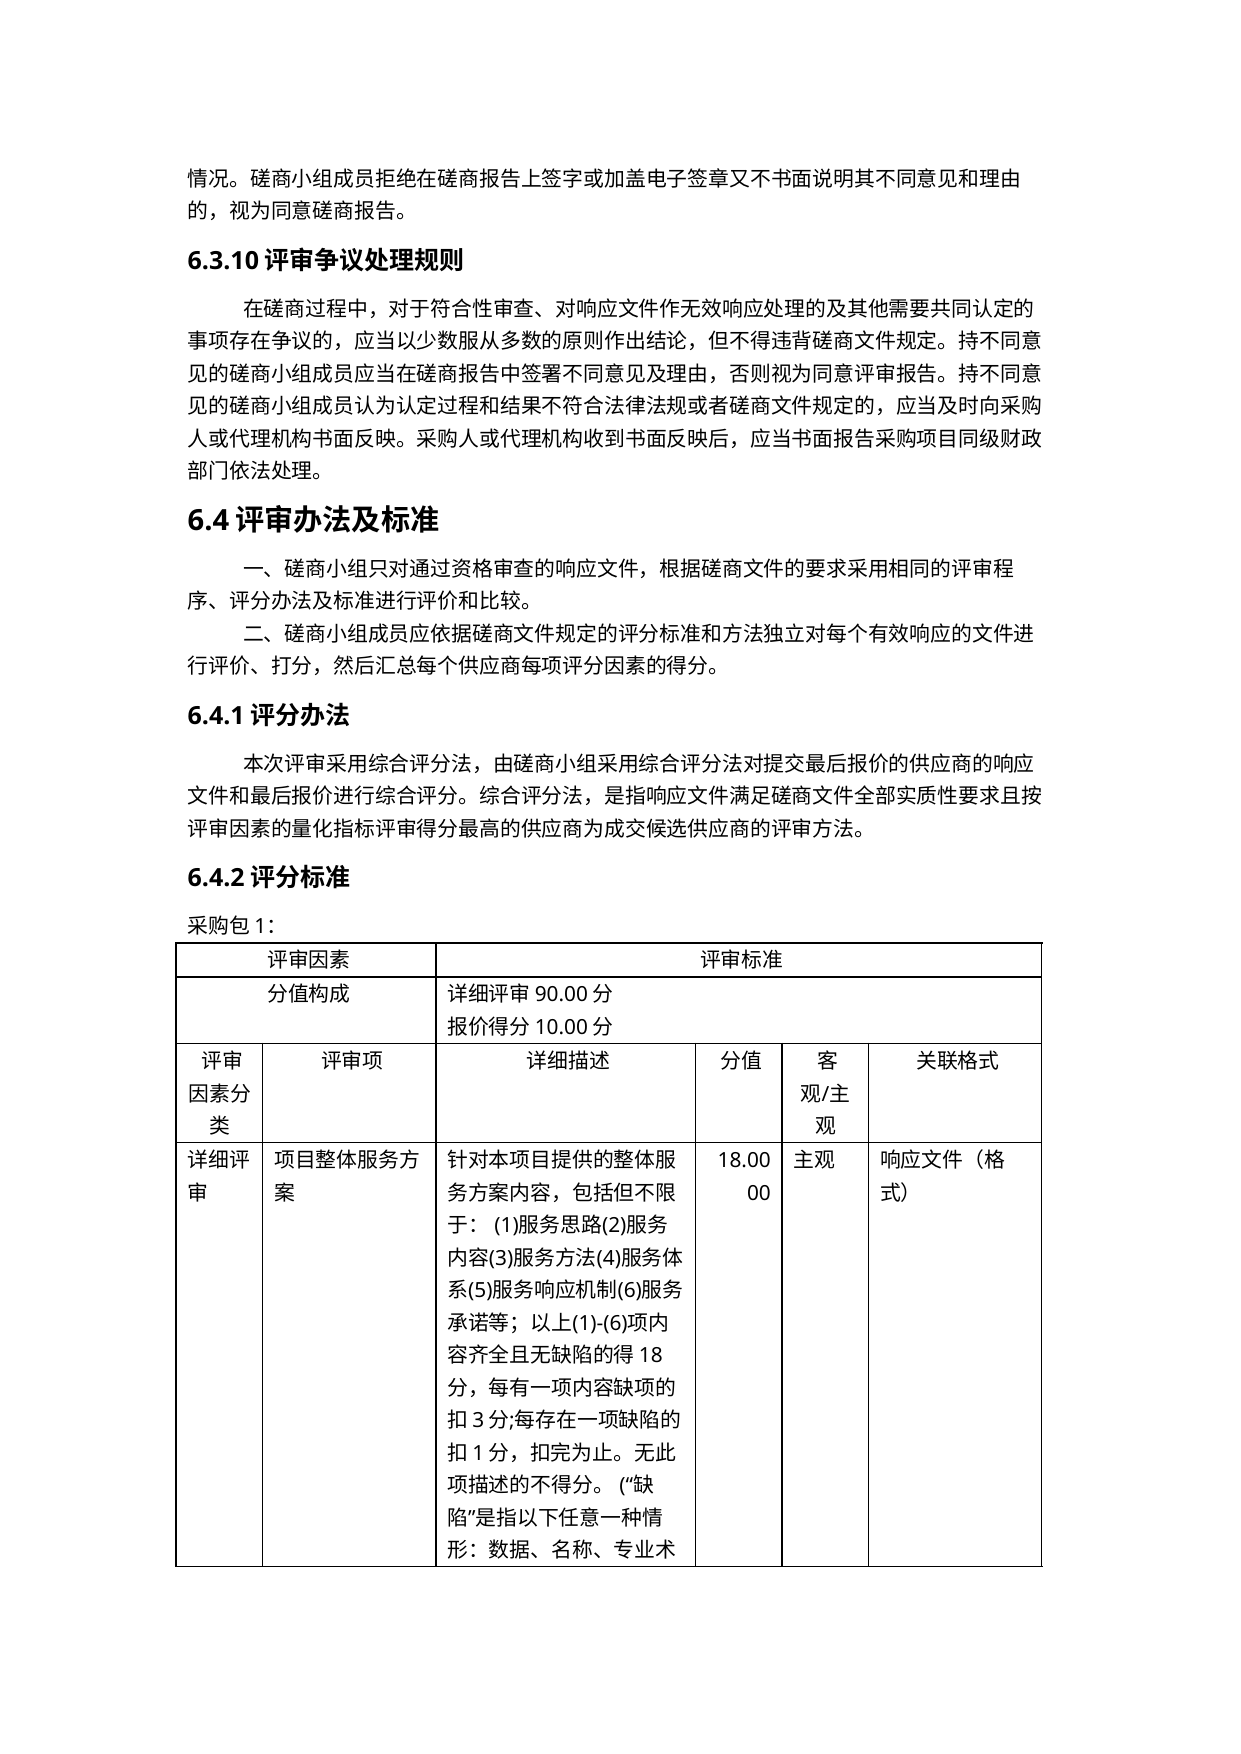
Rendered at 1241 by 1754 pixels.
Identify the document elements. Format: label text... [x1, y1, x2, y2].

table_cell 分值 [696, 1044, 781, 1142]
table_cell 18.0000 [696, 1143, 781, 1566]
table_cell 评审项 [263, 1044, 435, 1142]
text 采购包1： [187, 909, 1053, 942]
text 一、磋商小组只对通过资格审查的响应文件，根据磋商文件的要求采用相同的评审程序、评分办法及标准进行评价和比较。 [187, 552, 1053, 617]
table_cell 详细评审 [177, 1143, 262, 1566]
table_cell 响应文件（格式） [869, 1143, 1041, 1566]
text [187, 162, 1053, 227]
table_header 评审标准 [437, 944, 1041, 976]
text 在磋商过程中，对于符合性审查、对响应文件作无效响应处理的及其他需要共同认定的事项存在争议的，应当以少数服从多数的原则作出结论，但不得违背磋商文件规定。持不同意见的磋商小组成员应当在磋商报告中签署不同意见及理由，否则视为同意评审报告。持不同意见的磋商小组成员认为认定过程和结果不符合法律法规或者磋商文件规定的，应当及时向采购人或代理机构书面反映。采购人或代理机构收到书面反映后，应当书面报告采购项目同级财政部门依法处理。 [187, 292, 1053, 487]
table_cell 详细描述 [437, 1044, 695, 1142]
text 6.3.10评审争议处理规则 [187, 227, 1053, 292]
table_cell 关联格式 [869, 1044, 1041, 1142]
table_cell 分值构成 [177, 978, 435, 1043]
table_cell 评审因素分类 [177, 1044, 262, 1142]
table_cell 客观/主观 [783, 1044, 868, 1142]
table_cell 主观 [783, 1143, 868, 1566]
table_cell 详细评审90.00分 报价得分10.00分 [437, 978, 1041, 1043]
text 二、磋商小组成员应依据磋商文件规定的评分标准和方法独立对每个有效响应的文件进行评价、打分，然后汇总每个供应商每项评分因素的得分。 [187, 617, 1053, 682]
table_header 评审因素 [177, 944, 435, 976]
text 6.4.1评分办法 [187, 682, 1053, 747]
text 6.4评审办法及标准 [187, 487, 1053, 552]
text 本次评审采用综合评分法，由磋商小组采用综合评分法对提交最后报价的供应商的响应文件和最后报价进行综合评分。综合评分法，是指响应文件满足磋商文件全部实质性要求且按评审因素的量化指标评审得分最高的供应商为成交候选供应商的评审方法。 [187, 747, 1053, 844]
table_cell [437, 1143, 695, 1566]
table_cell 项目整体服务方案 [263, 1143, 435, 1566]
text 6.4.2评分标准 [187, 844, 1053, 909]
